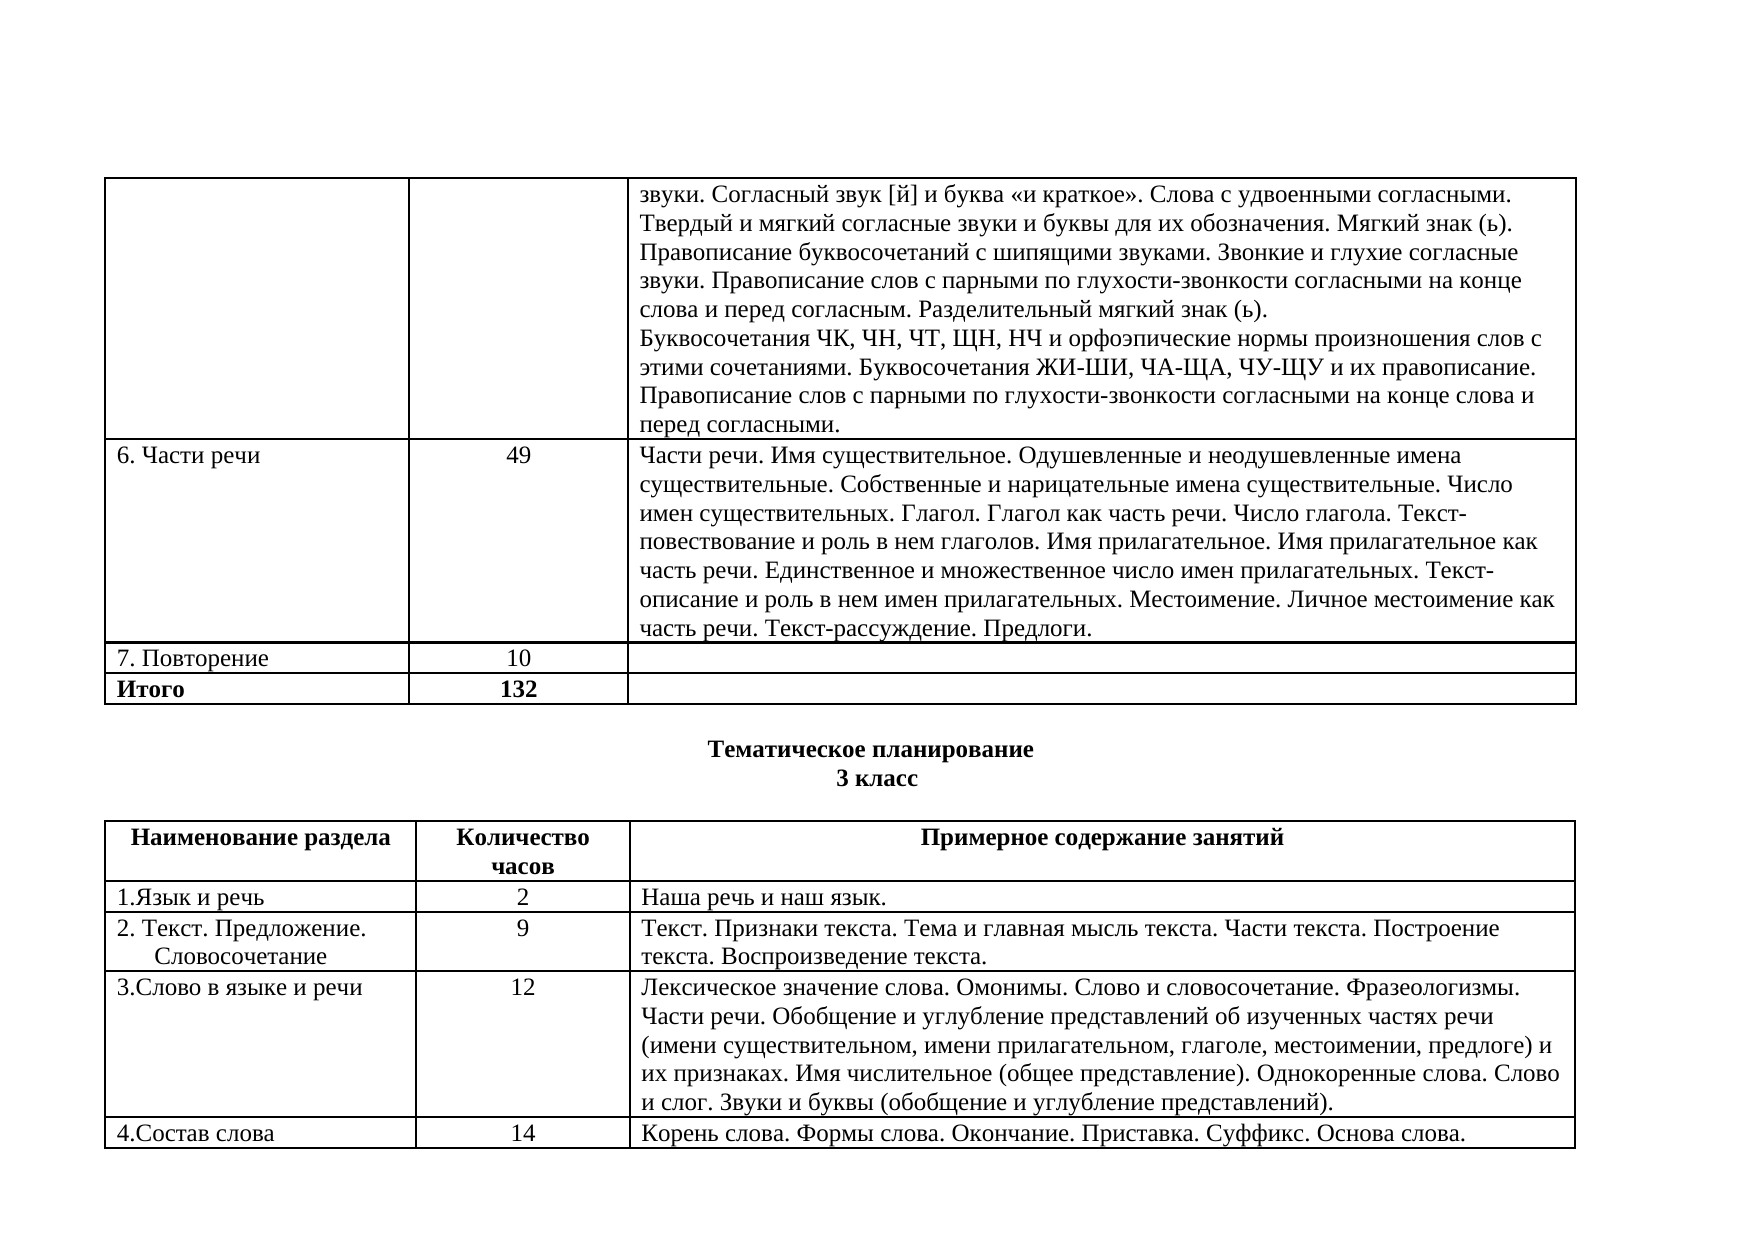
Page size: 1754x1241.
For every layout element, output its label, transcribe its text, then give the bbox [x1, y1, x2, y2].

text 3 класс [118, 763, 1636, 791]
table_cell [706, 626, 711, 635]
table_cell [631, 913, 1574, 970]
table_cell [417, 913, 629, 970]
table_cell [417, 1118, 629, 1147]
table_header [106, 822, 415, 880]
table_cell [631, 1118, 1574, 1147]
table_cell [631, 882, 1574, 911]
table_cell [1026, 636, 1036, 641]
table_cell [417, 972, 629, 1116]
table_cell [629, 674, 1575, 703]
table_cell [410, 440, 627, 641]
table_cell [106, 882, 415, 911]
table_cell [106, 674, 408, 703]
text Тематическое планирование [118, 734, 1636, 763]
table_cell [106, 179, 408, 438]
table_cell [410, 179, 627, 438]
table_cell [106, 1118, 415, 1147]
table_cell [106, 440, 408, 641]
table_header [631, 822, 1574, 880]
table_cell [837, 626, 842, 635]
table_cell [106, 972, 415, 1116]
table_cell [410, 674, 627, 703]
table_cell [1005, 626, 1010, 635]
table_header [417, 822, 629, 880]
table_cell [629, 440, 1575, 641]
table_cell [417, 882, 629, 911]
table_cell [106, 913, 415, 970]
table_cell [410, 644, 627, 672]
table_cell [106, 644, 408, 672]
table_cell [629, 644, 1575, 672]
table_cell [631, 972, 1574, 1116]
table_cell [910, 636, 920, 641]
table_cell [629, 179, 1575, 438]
